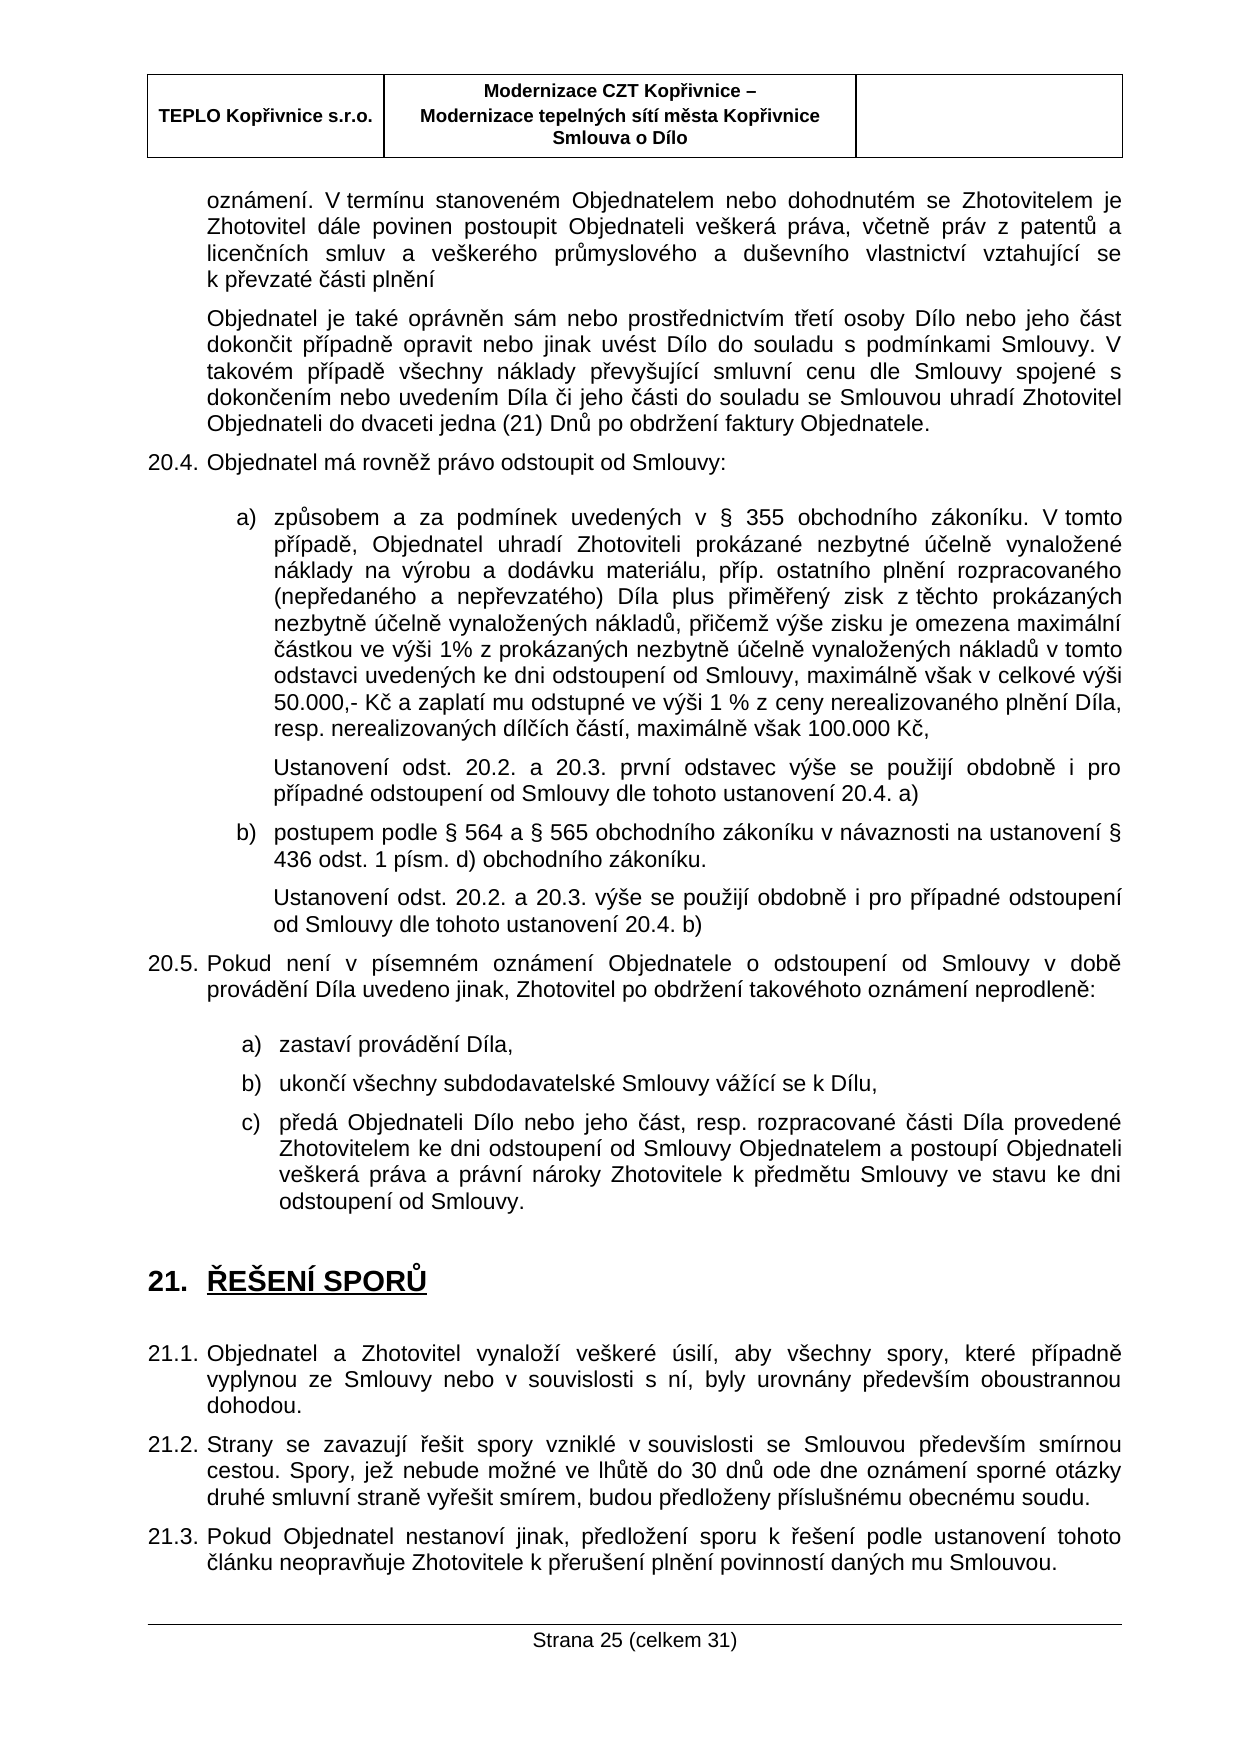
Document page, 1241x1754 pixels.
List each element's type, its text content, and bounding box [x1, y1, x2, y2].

subtitle Strany se zavazují řešit spory vzniklé v souvislosti se Smlouvou především smírnou cestou. Spory, jež nebude možné ve lhůtě do 30 dnů ode dne oznámení sporné otázky druhé smluvní straně vyřešit smírem, budou předloženy příslušnému obecnému soudu. [148, 1431, 1122, 1510]
list předá Objednateli Dílo nebo jeho část, resp. rozpracované části Díla provedené Zhotovitelem ke dni odstoupení od Smlouvy Objednatelem a postoupí Objednateli veškerá práva a právní nároky Zhotovitele k předmětu Smlouvy ve stavu ke dni odstoupení od Smlouvy. [241, 1109, 1122, 1214]
list zastaví provádění Díla, [241, 1031, 1122, 1057]
subtitle Objednatel je také oprávněn sám nebo prostřednictvím třetí osoby Dílo nebo jeho část dokončit případně opravit nebo jinak uvést Dílo do souladu s podmínkami Smlouvy. V takovém případě všechny náklady převyšující smluvní cenu dle Smlouvy spojené s dokončením nebo uvedením Díla či jeho části do souladu se Smlouvou uhradí Zhotovitel Objednateli do dvaceti jedna (21) Dnů po obdržení faktury Objednatele. [207, 305, 1122, 437]
list způsobem a za podmínek uvedených v § 355 obchodního zákoníku. V tomto případě, Objednatel uhradí Zhotoviteli prokázané nezbytné účelně vynaložené náklady na výrobu a dodávku materiálu, příp. ostatního plnění rozpracovaného (nepředaného a nepřevzatého) Díla plus přiměřený zisk z těchto prokázaných nezbytně účelně vynaložených nákladů, přičemž výše zisku je omezena maximální částkou ve výši 1% z prokázaných nezbytně účelně vynaložených nákladů v tomto odstavci uvedených ke dni odstoupení od Smlouvy, maximálně však v celkové výši 50.000,- Kč a zaplatí mu odstupné ve výši 1 % z ceny nerealizovaného plnění Díla, resp. nerealizovaných dílčích částí, maximálně však 100.000 Kč, [236, 504, 1122, 741]
subtitle Objednatel a Zhotovitel vynaloží veškeré úsilí, aby všechny spory, které případně vyplynou ze Smlouvy nebo v souvislosti s ní, byly urovnány především oboustrannou dohodou. [148, 1339, 1122, 1418]
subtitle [148, 187, 1122, 292]
list ukončí všechny subdodavatelské Smlouvy vážící se k Dílu, [241, 1070, 1122, 1096]
subtitle ŘEŠENÍ SPORŮ [148, 1264, 1122, 1298]
subtitle Pokud Objednatel nestanoví jinak, předložení sporu k řešení podle ustanovení tohoto článku neopravňuje Zhotovitele k přerušení plnění povinností daných mu Smlouvou. [148, 1523, 1122, 1575]
list postupem podle § 564 a § 565 obchodního zákoníku v návaznosti na ustanovení § 436 odst. 1 písm. d) obchodního zákoníku. [236, 819, 1122, 872]
text Ustanovení odst. 20.2. a 20.3. první odstavec výše se použijí obdobně i pro případné odstoupení od Smlouvy dle tohoto ustanovení 20.4. a) [273, 754, 1122, 807]
subtitle Pokud není v písemném oznámení Objednatele o odstoupení od Smlouvy v době provádění Díla uvedeno jinak, Zhotovitel po obdržení takovéhoto oznámení neprodleně: [148, 949, 1122, 1002]
subtitle Objednatel má rovněž právo odstoupit od Smlouvy: [148, 449, 1122, 476]
text Ustanovení odst. 20.2. a 20.3. výše se použijí obdobně i pro případné odstoupení od Smlouvy dle tohoto ustanovení 20.4. b) [273, 884, 1122, 937]
